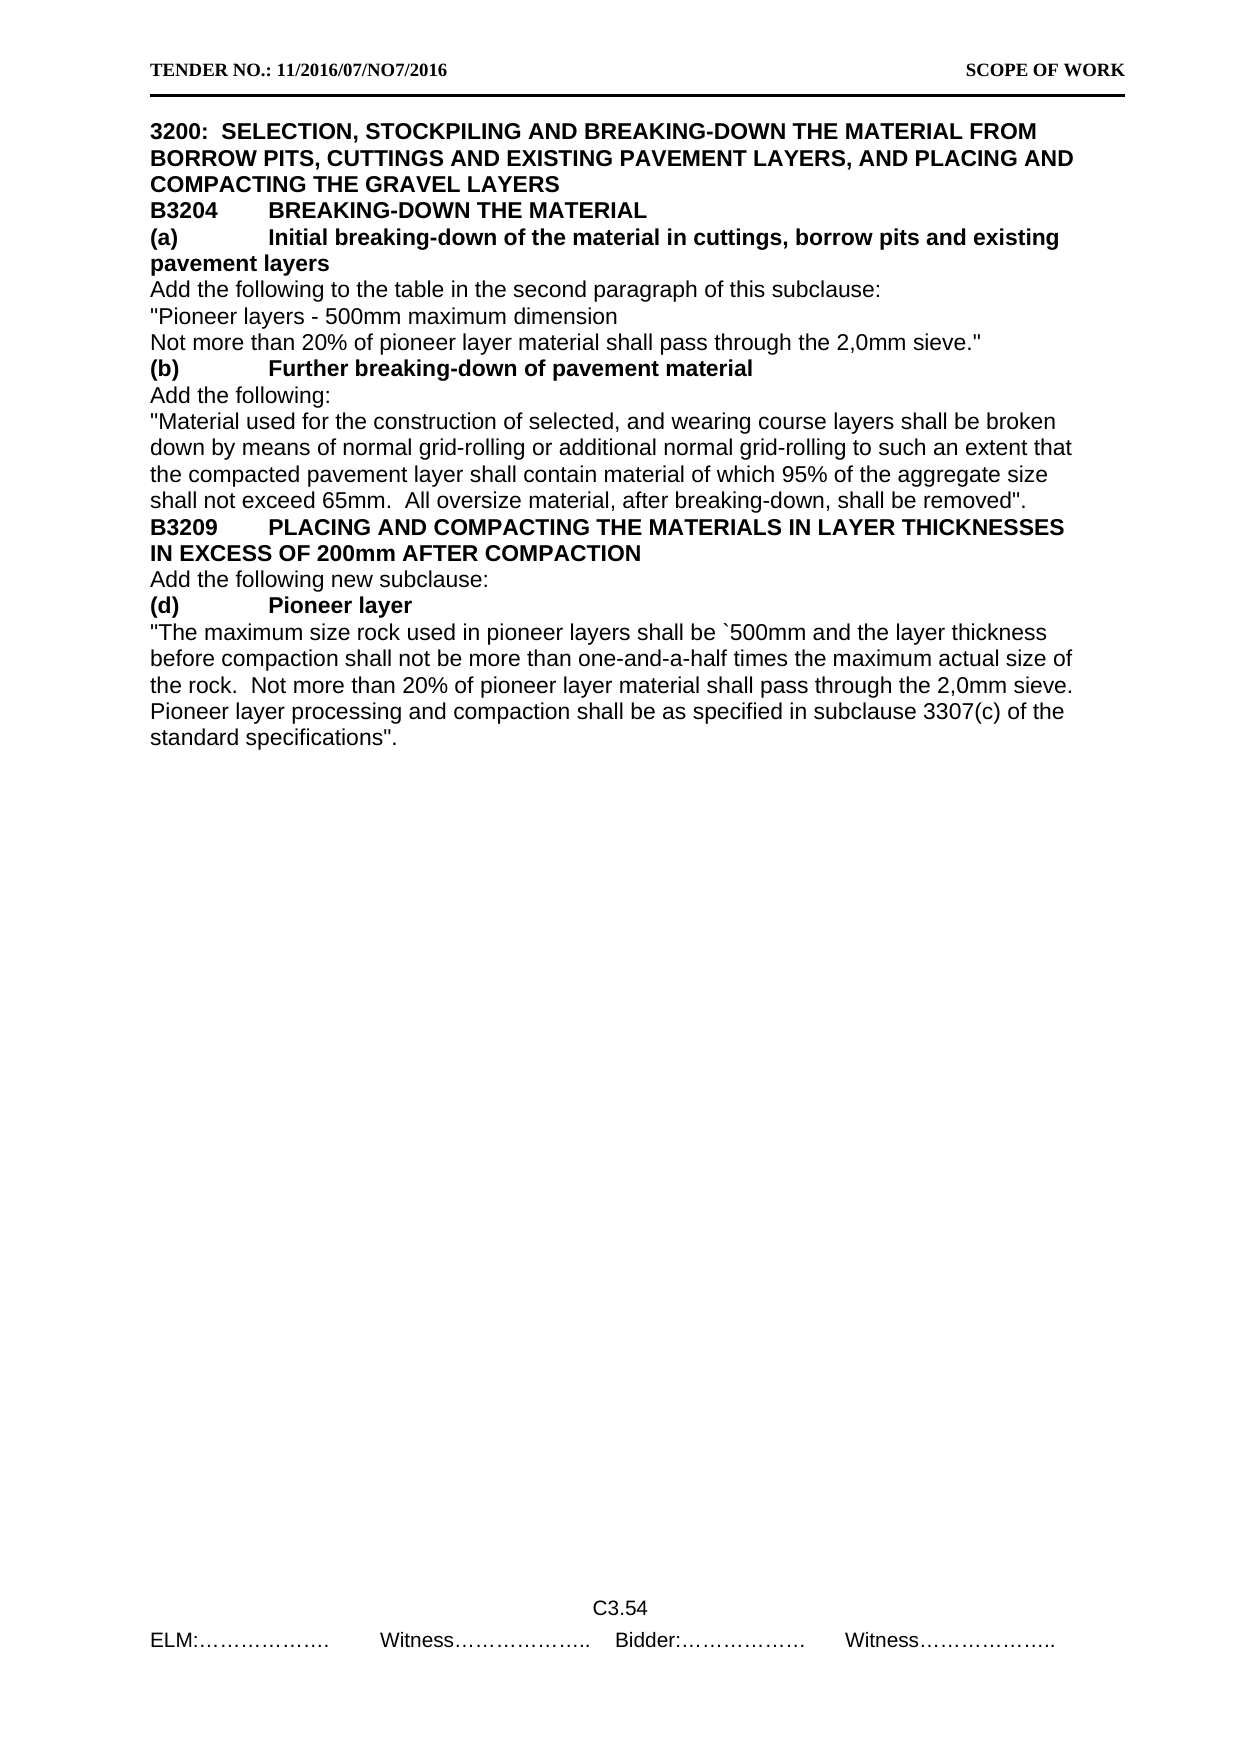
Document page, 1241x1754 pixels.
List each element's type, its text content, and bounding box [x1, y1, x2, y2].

text (a) Initial breaking-down of the material in cuttings, borrow pits and existing pavement layers [150, 223, 1090, 276]
text "The maximum size rock used in pioneer layers shall be `500mm and the layer thickness before compaction shall not be more than one-and-a-half times the maximum actual size of the rock. Not more than 20% of pioneer layer material shall pass through the 2,0mm sieve. Pioneer layer processing and compaction shall be as specified in subclause 3307(c) of the standard specifications". [150, 619, 1090, 751]
text Not more than 20% of pioneer layer material shall pass through the 2,0mm sieve." [150, 329, 1090, 355]
text "Material used for the construction of selected, and wearing course layers shall be broken down by means of normal grid-rolling or additional normal grid-rolling to such an extent that the compacted pavement layer shall contain material of which 95% of the aggregate size shall not exceed 65mm. All oversize material, after breaking-down, shall be removed". [150, 408, 1090, 513]
text (d) Pioneer layer [150, 592, 1090, 619]
text Add the following new subclause: [150, 566, 1090, 592]
text Add the following: [150, 382, 1090, 408]
text B3209 PLACING COMPACTING THE MATERIALS IN LAYER THICKNESSES IN EXCESS OF 200mm AFTER COMPACTION [150, 513, 1090, 566]
text "Pioneer layers - 500mm maximum dimension [150, 303, 1090, 329]
text 3200: SELECTION, STOCKPILING BREAKING-DOWN THE MATERIAL FROM BORROW PITS, CUTTINGS EXISTING PAVEMENT LAYERS, PLACING COMPACTING THE GRAVEL LAYERS [150, 118, 1090, 197]
text (b) Further breaking-down of pavement material [150, 355, 1090, 382]
text B3204 BREAKING-DOWN THE MATERIAL [150, 197, 1090, 223]
text Add the following to the table in the second paragraph of this subclause: [150, 276, 1090, 303]
